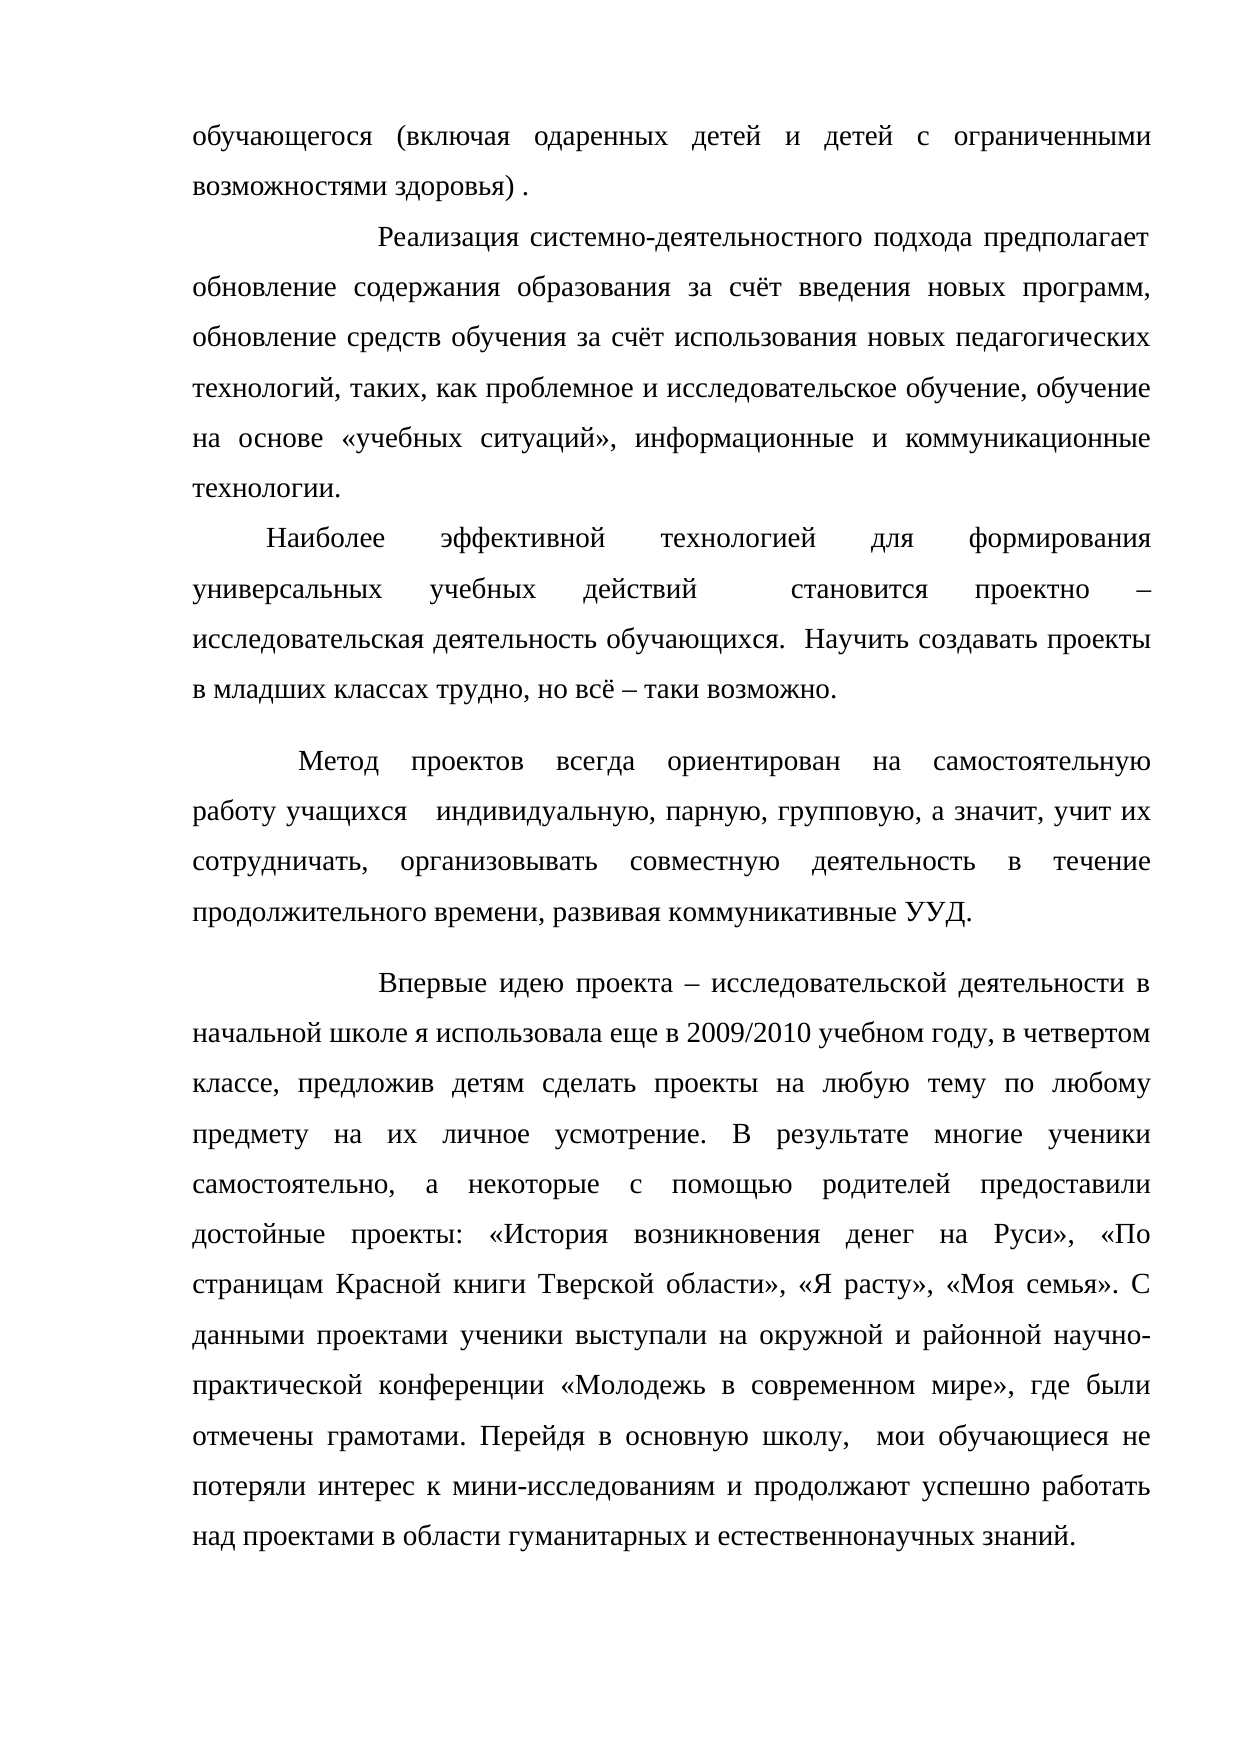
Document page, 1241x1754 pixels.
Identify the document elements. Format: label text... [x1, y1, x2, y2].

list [192, 118, 1152, 202]
text Метод проектов всегда ориентирован на самостоятельную работу учащихся индивидуальную, парную, групповую, а значит, учит их сотрудничать, организовывать совместную деятельность в течение продолжительного времени, развивая коммуникативные УУД. [192, 743, 1152, 927]
text Реализация системно-деятельностного подхода предполагает обновление содержания образования за счёт введения новых программ, обновление средств обучения за счёт использования новых педагогических технологий, таких, как проблемное и исследовательское обучение, обучение на основе «учебных ситуаций», информационные и коммуникационные технологии. [192, 219, 1152, 504]
text Впервые идею проекта – исследовательской деятельности в начальной школе я использовала еще в 2009/2010 учебном году, в четвертом классе, предложив детям сделать проекты на любую тему по любому предмету на их личное усмотрение. В результате многие ученики самостоятельно, а некоторые с помощью родителей предоставили достойные проекты: «История возникновения денег на Руси», «По страницам Красной книги Тверской области», «Я расту», «Моя семья». С данными проектами ученики выступали на окружной и районной научно-практической конференции «Молодежь в современном мире», где были отмечены грамотами. Перейдя в основную школу, мои обучающиеся не потеряли интерес к мини-исследованиям и продолжают успешно работать над проектами в области гуманитарных и естественнонаучных знаний. [192, 965, 1152, 1552]
text Наиболее эффективной технологией для формирования универсальных учебных действий становится проектно – исследовательская деятельность обучающихся. Научить создавать проекты в младших классах трудно, но всё – таки возможно. [192, 521, 1152, 705]
